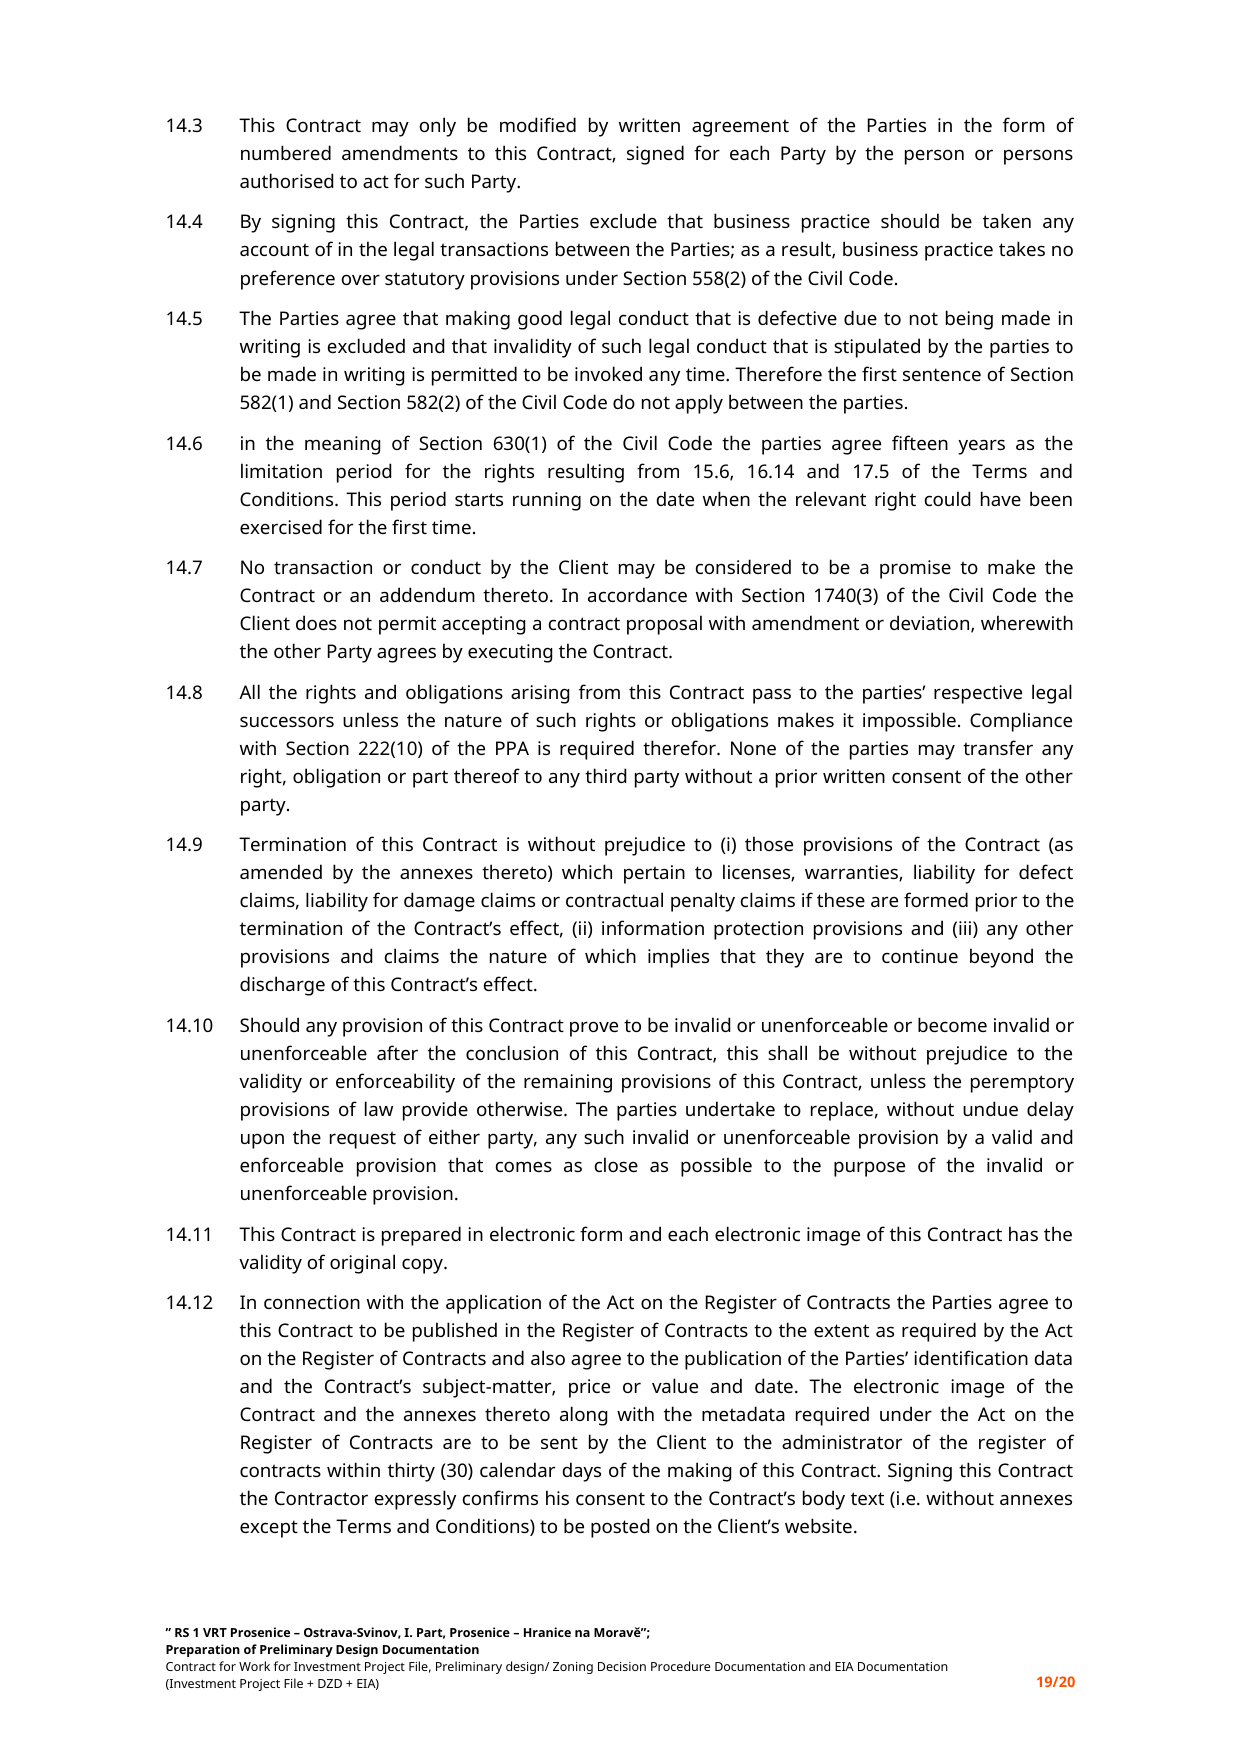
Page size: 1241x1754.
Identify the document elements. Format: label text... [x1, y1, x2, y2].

text Termination of this Contract is without prejudice to (i) those provisions of the Contract (as amended by the annexes thereto) which pertain to licenses, warranties, liability for defect claims, liability for damage claims or contractual penalty claims if these are formed prior to the termination of the Contract’s effect, (ii) information protection provisions and (iii) any other provisions and claims the nature of which implies that they are to continue beyond the discharge of this Contract’s effect. [165, 832, 1075, 997]
text All the rights and obligations arising from this Contract pass to the parties’ respective legal successors unless the nature of such rights or obligations makes it impossible. Compliance with Section 222(10) of the PPA is required therefor. None of the parties may transfer any right, obligation or part thereof to any third party without a prior written consent of the other party. [165, 679, 1075, 817]
text In connection with the application of the Act on the Register of Contracts the Parties agree to this Contract to be published in the Register of Contracts to the extent as required by the Act on the Register of Contracts and also agree to the publication of the Parties’ identification data and the Contract’s subject-matter, price or value and date. The electronic image of the Contract and the annexes thereto along with the metadata required under the Act on the Register of Contracts are to be sent by the Client to the administrator of the register of contracts within thirty (30) calendar days of the making of this Contract. Signing this Contract the Contractor expressly confirms his consent to the Contract’s body text (i.e. without annexes except the Terms and Conditions) to be posted on the Client’s website. [165, 1289, 1075, 1539]
text No transaction or conduct by the Client may be considered to be a promise to make the Contract or an addendum thereto. In accordance with Section 1740(3) of the Civil Code the Client does not permit accepting a contract proposal with amendment or deviation, wherewith the other Party agrees by executing the Contract. [165, 554, 1075, 664]
text in the meaning of Section 630(1) of the Civil Code the parties agree fifteen years as the limitation period for the rights resulting from 15.6, 16.14 and 17.5 of the Terms and Conditions. This period starts running on the date when the relevant right could have been exercised for the first time. [165, 430, 1075, 539]
text By signing this Contract, the Parties exclude that business practice should be taken any account of in the legal transactions between the Parties; as a result, business practice takes no preference over statutory provisions under Section 558(2) of the Civil Code. [165, 209, 1075, 290]
text The Parties agree that making good legal conduct that is defective due to not being made in writing is excluded and that invalidity of such legal conduct that is stipulated by the parties to be made in writing is permitted to be invoked any time. Therefore the first sentence of Section 582(1) and Section 582(2) of the Civil Code do not apply between the parties. [165, 305, 1075, 415]
text This Contract may only be modified by written agreement of the Parties in the form of numbered amendments to this Contract, signed for each Party by the person or persons authorised to act for such Party. [165, 112, 1075, 194]
text Should any provision of this Contract prove to be invalid or unenforceable or become invalid or unenforceable after the conclusion of this Contract, this shall be without prejudice to the validity or enforceability of the remaining provisions of this Contract, unless the peremptory provisions of law provide otherwise. The parties undertake to replace, without undue delay upon the request of either party, any such invalid or unenforceable provision by a valid and enforceable provision that comes as close as possible to the purpose of the invalid or unenforceable provision. [165, 1012, 1075, 1206]
text This Contract is prepared in electronic form and each electronic image of this Contract has the validity of original copy. [165, 1221, 1075, 1274]
